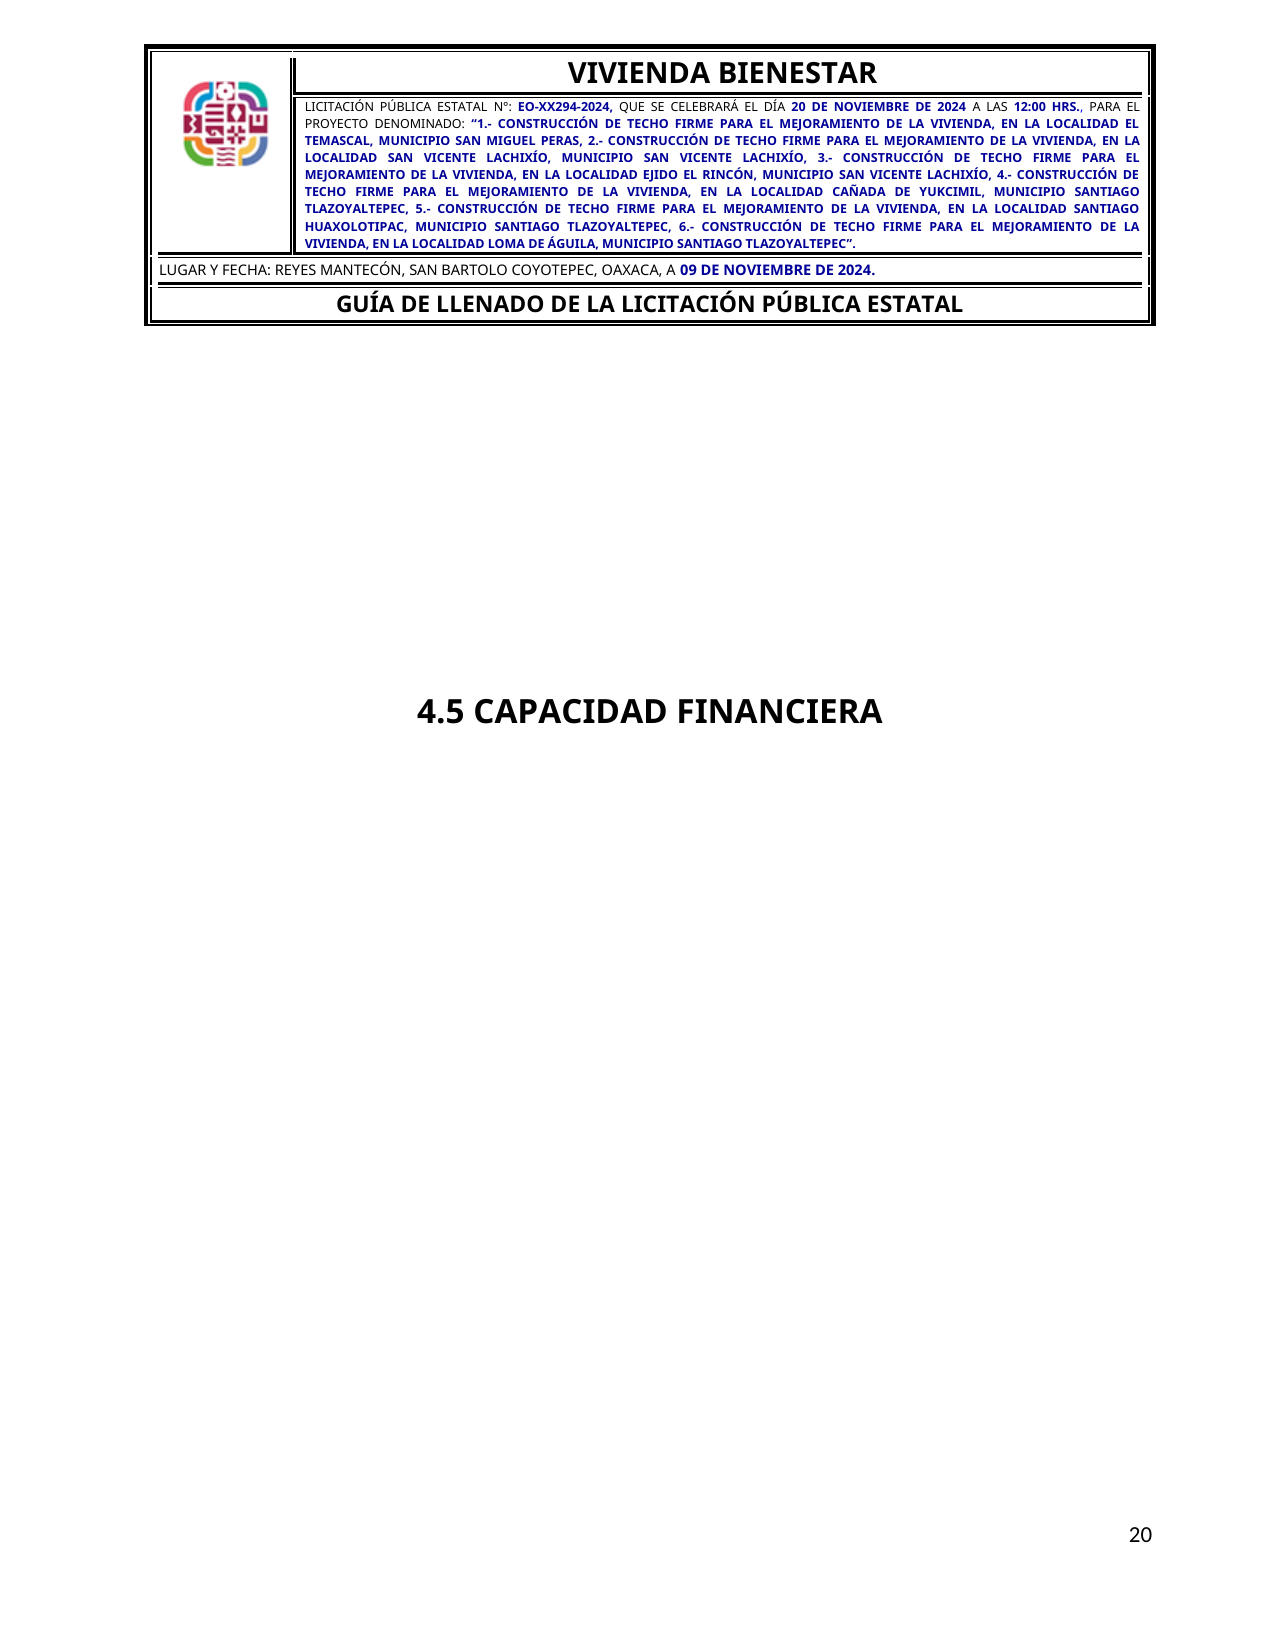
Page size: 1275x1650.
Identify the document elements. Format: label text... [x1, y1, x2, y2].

text 4.5 CAPACIDAD FINANCIERA [148, 688, 1152, 733]
picture [172, 73, 279, 172]
